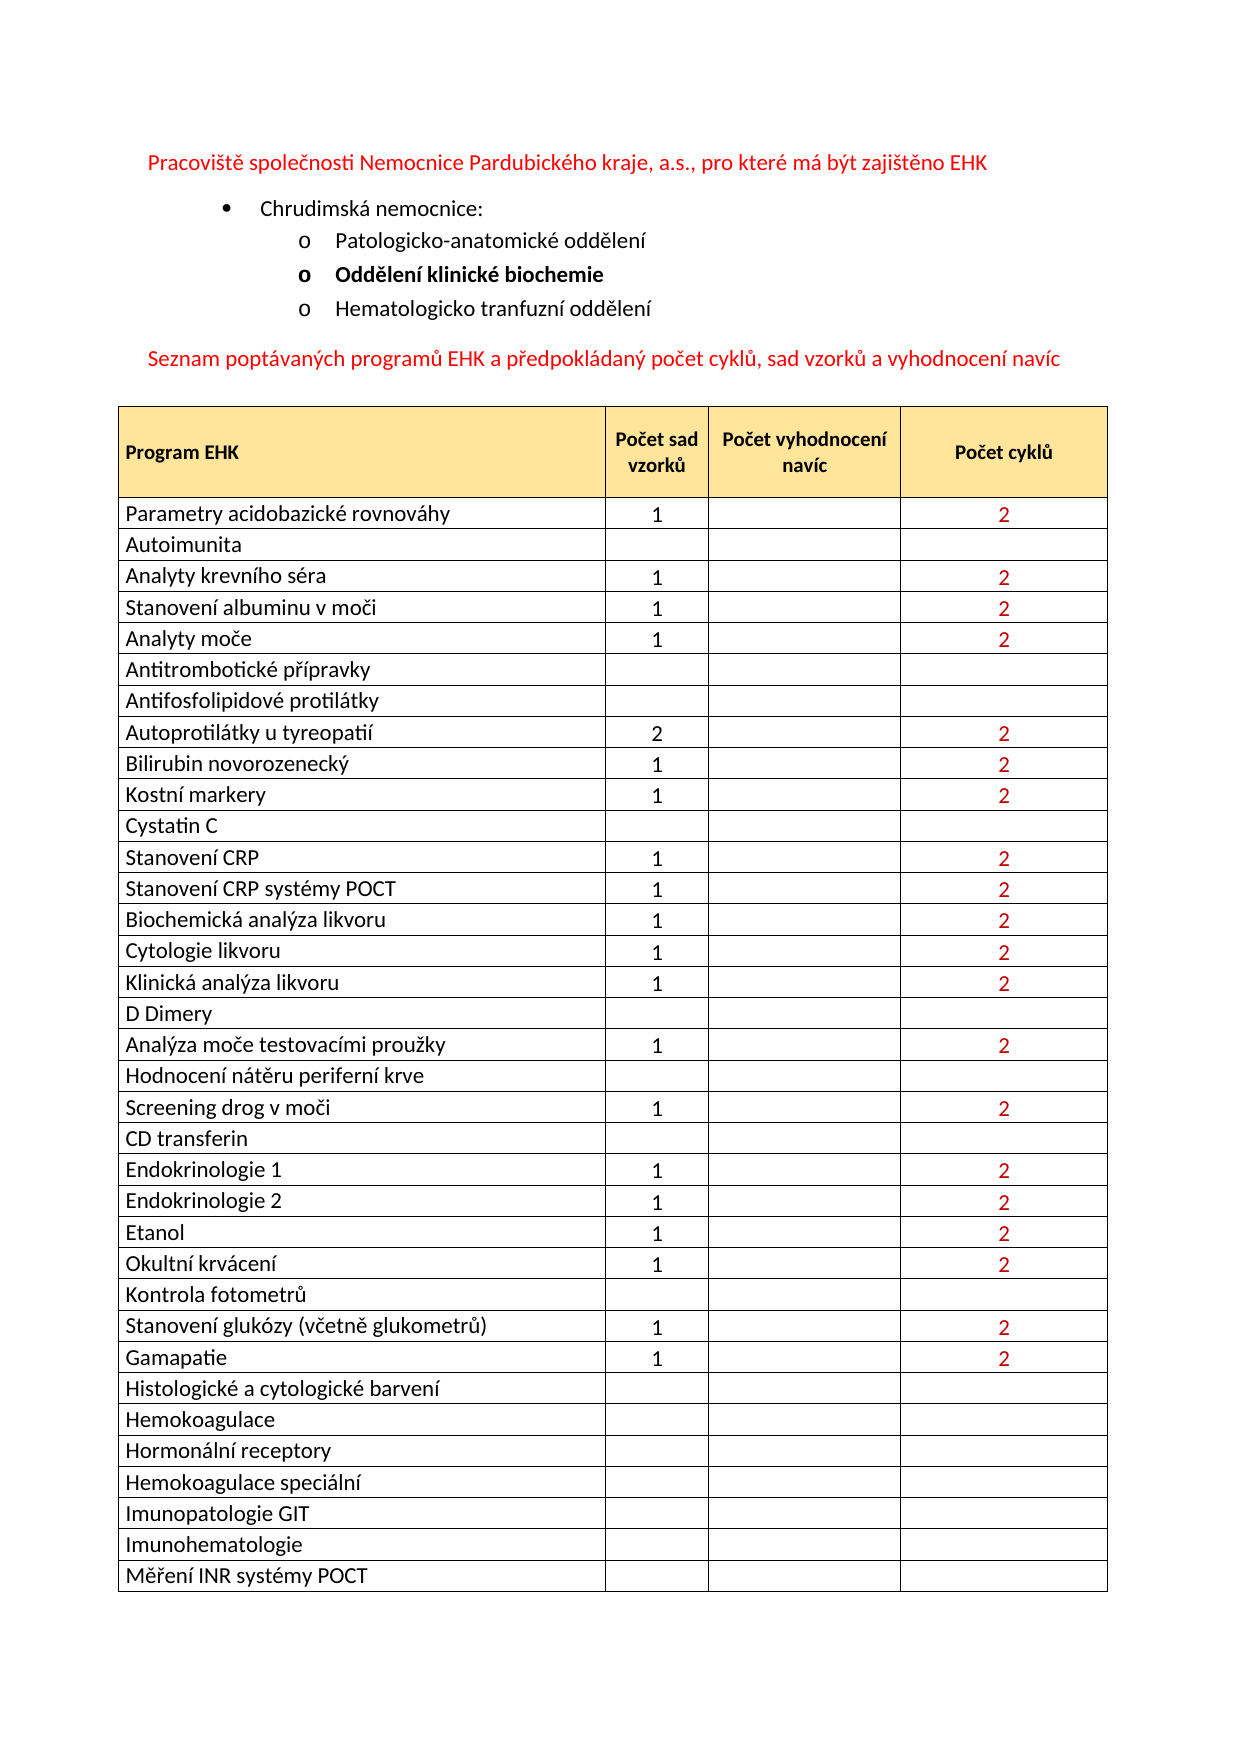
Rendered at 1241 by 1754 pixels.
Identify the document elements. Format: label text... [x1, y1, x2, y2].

table_cell 1 [606, 967, 708, 997]
table_cell Stanovení albuminu v moči [119, 592, 605, 622]
table_cell 2 [901, 1311, 1107, 1341]
table_cell [709, 1342, 900, 1372]
table_header Počet cyklů [901, 407, 1107, 497]
table_cell Biochemická analýza likvoru [119, 904, 605, 934]
table_cell [606, 654, 708, 684]
table_cell [606, 1529, 708, 1559]
table_cell [709, 1123, 900, 1153]
table_cell 2 [901, 498, 1107, 528]
table_header Počet sad vzorků [606, 407, 708, 497]
table_cell 2 [901, 561, 1107, 591]
table_cell [709, 1029, 900, 1059]
table_cell 1 [606, 779, 708, 809]
table_cell [901, 1467, 1107, 1497]
table_cell [901, 1279, 1107, 1309]
table_cell [709, 1279, 900, 1309]
table_cell Měření INR systémy POCT [119, 1561, 605, 1591]
text Pracoviště společnosti Nemocnice Pardubického kraje, a.s., pro které má být zajištěno EHK [148, 148, 1093, 176]
table_cell [709, 904, 900, 934]
table_cell [709, 561, 900, 591]
list Patologicko-anatomické oddělení [298, 227, 1093, 256]
table_cell [901, 1061, 1107, 1091]
table_cell [709, 936, 900, 966]
table_cell Hodnocení nátěru periferní krve [119, 1061, 605, 1091]
text Seznam poptávaných programů EHK a předpokládaný počet cyklů, sad vzorků a vyhodnocení navíc [148, 344, 1093, 372]
table_cell 2 [901, 842, 1107, 872]
table_cell [709, 1404, 900, 1434]
table_cell [901, 1436, 1107, 1466]
table_cell [709, 1498, 900, 1528]
table_cell [709, 1373, 900, 1403]
table_cell [709, 1217, 900, 1247]
table_cell 2 [901, 1092, 1107, 1122]
table_cell [709, 592, 900, 622]
table_cell [709, 998, 900, 1028]
table_cell Cytologie likvoru [119, 936, 605, 966]
table_cell [709, 529, 900, 559]
table_cell [901, 654, 1107, 684]
table_cell [901, 811, 1107, 841]
table_cell [709, 498, 900, 528]
table_cell [606, 1498, 708, 1528]
table_cell Analyty krevního séra [119, 561, 605, 591]
table_cell [709, 1154, 900, 1184]
table_cell 1 [606, 1311, 708, 1341]
table_cell Stanovení CRP systémy POCT [119, 873, 605, 903]
table_cell 2 [901, 1217, 1107, 1247]
table_cell Bilirubin novorozenecký [119, 748, 605, 778]
table_cell [709, 1186, 900, 1216]
table_cell 2 [901, 1342, 1107, 1372]
table_cell [709, 1311, 900, 1341]
table_cell [901, 1123, 1107, 1153]
table_cell 1 [606, 623, 708, 653]
table_cell [709, 686, 900, 716]
table_cell [606, 1404, 708, 1434]
table_cell [901, 686, 1107, 716]
table_cell Antifosfolipidové protilátky [119, 686, 605, 716]
table_cell 1 [606, 936, 708, 966]
table_cell Okultní krvácení [119, 1248, 605, 1278]
table_cell D Dimery [119, 998, 605, 1028]
table_cell 1 [606, 592, 708, 622]
table_cell [709, 1092, 900, 1122]
table_cell Parametry acidobazické rovnováhy [119, 498, 605, 528]
table_cell [606, 1436, 708, 1466]
table_header Program EHK [119, 407, 605, 497]
table_cell Imunopatologie GIT [119, 1498, 605, 1528]
table_cell 1 [606, 1186, 708, 1216]
table_cell Cystatin C [119, 811, 605, 841]
table_cell Kontrola fotometrů [119, 1279, 605, 1309]
table_cell 1 [606, 1342, 708, 1372]
list Hematologicko tranfuzní oddělení [298, 294, 1093, 323]
table_cell Hormonální receptory [119, 1436, 605, 1466]
table_cell [901, 1498, 1107, 1528]
table_cell Kostní markery [119, 779, 605, 809]
table_cell Gamapatie [119, 1342, 605, 1372]
table_cell 1 [606, 498, 708, 528]
table_cell Screening drog v moči [119, 1092, 605, 1122]
table_cell Stanovení glukózy (včetně glukometrů) [119, 1311, 605, 1341]
table_cell [709, 1467, 900, 1497]
table_cell [606, 1467, 708, 1497]
table_cell [901, 529, 1107, 559]
table_cell 2 [901, 873, 1107, 903]
table_cell [606, 998, 708, 1028]
table_cell 2 [901, 967, 1107, 997]
table_cell [606, 1123, 708, 1153]
table_cell 1 [606, 842, 708, 872]
table_cell 1 [606, 748, 708, 778]
table_cell [709, 717, 900, 747]
table_cell 2 [901, 1029, 1107, 1059]
table_cell [901, 998, 1107, 1028]
table_cell 2 [901, 717, 1107, 747]
table_cell CD transferin [119, 1123, 605, 1153]
table_cell [709, 967, 900, 997]
table_cell [709, 1436, 900, 1466]
table_cell 1 [606, 561, 708, 591]
table_cell [709, 1248, 900, 1278]
table_cell 1 [606, 904, 708, 934]
table_cell [606, 1561, 708, 1591]
table_cell Endokrinologie 2 [119, 1186, 605, 1216]
table_cell Analýza moče testovacími proužky [119, 1029, 605, 1059]
table_cell [606, 529, 708, 559]
table_cell [709, 623, 900, 653]
table_cell Imunohematologie [119, 1529, 605, 1559]
table_cell [709, 1529, 900, 1559]
table_cell [606, 686, 708, 716]
list Chrudimská nemocnice: [223, 194, 1093, 222]
table_cell 1 [606, 873, 708, 903]
table_cell 2 [901, 1248, 1107, 1278]
table_cell [901, 1529, 1107, 1559]
table_cell [709, 654, 900, 684]
table_cell 2 [901, 623, 1107, 653]
table_cell [901, 1373, 1107, 1403]
table_cell 1 [606, 1092, 708, 1122]
table_cell Klinická analýza likvoru [119, 967, 605, 997]
table_cell 2 [901, 904, 1107, 934]
table_cell 2 [901, 748, 1107, 778]
table_cell [606, 1279, 708, 1309]
table_cell 2 [606, 717, 708, 747]
table_cell [709, 779, 900, 809]
table_cell [709, 1561, 900, 1591]
table_cell [709, 748, 900, 778]
list Oddělení klinické biochemie [298, 260, 1093, 289]
table_cell Endokrinologie 1 [119, 1154, 605, 1184]
table_header Počet vyhodnocení navíc [709, 407, 900, 497]
table_cell [901, 1561, 1107, 1591]
table_cell Autoimunita [119, 529, 605, 559]
table_cell Histologické a cytologické barvení [119, 1373, 605, 1403]
table_cell Etanol [119, 1217, 605, 1247]
table_cell 2 [901, 936, 1107, 966]
table_cell [606, 811, 708, 841]
table_cell 2 [901, 1186, 1107, 1216]
table_cell [709, 842, 900, 872]
table_cell 2 [901, 779, 1107, 809]
table_cell Hemokoagulace speciální [119, 1467, 605, 1497]
table_cell Hemokoagulace [119, 1404, 605, 1434]
table_cell [901, 1404, 1107, 1434]
table_cell Antitrombotické přípravky [119, 654, 605, 684]
table_cell Autoprotilátky u tyreopatií [119, 717, 605, 747]
table_cell 1 [606, 1154, 708, 1184]
table_cell [709, 873, 900, 903]
table_cell [606, 1061, 708, 1091]
table_cell 1 [606, 1217, 708, 1247]
table_cell 1 [606, 1029, 708, 1059]
table_cell 2 [901, 1154, 1107, 1184]
table_cell [709, 1061, 900, 1091]
table_cell 1 [606, 1248, 708, 1278]
table_cell 2 [901, 592, 1107, 622]
table_cell [709, 811, 900, 841]
table_cell Analyty moče [119, 623, 605, 653]
table_cell [606, 1373, 708, 1403]
table_cell Stanovení CRP [119, 842, 605, 872]
